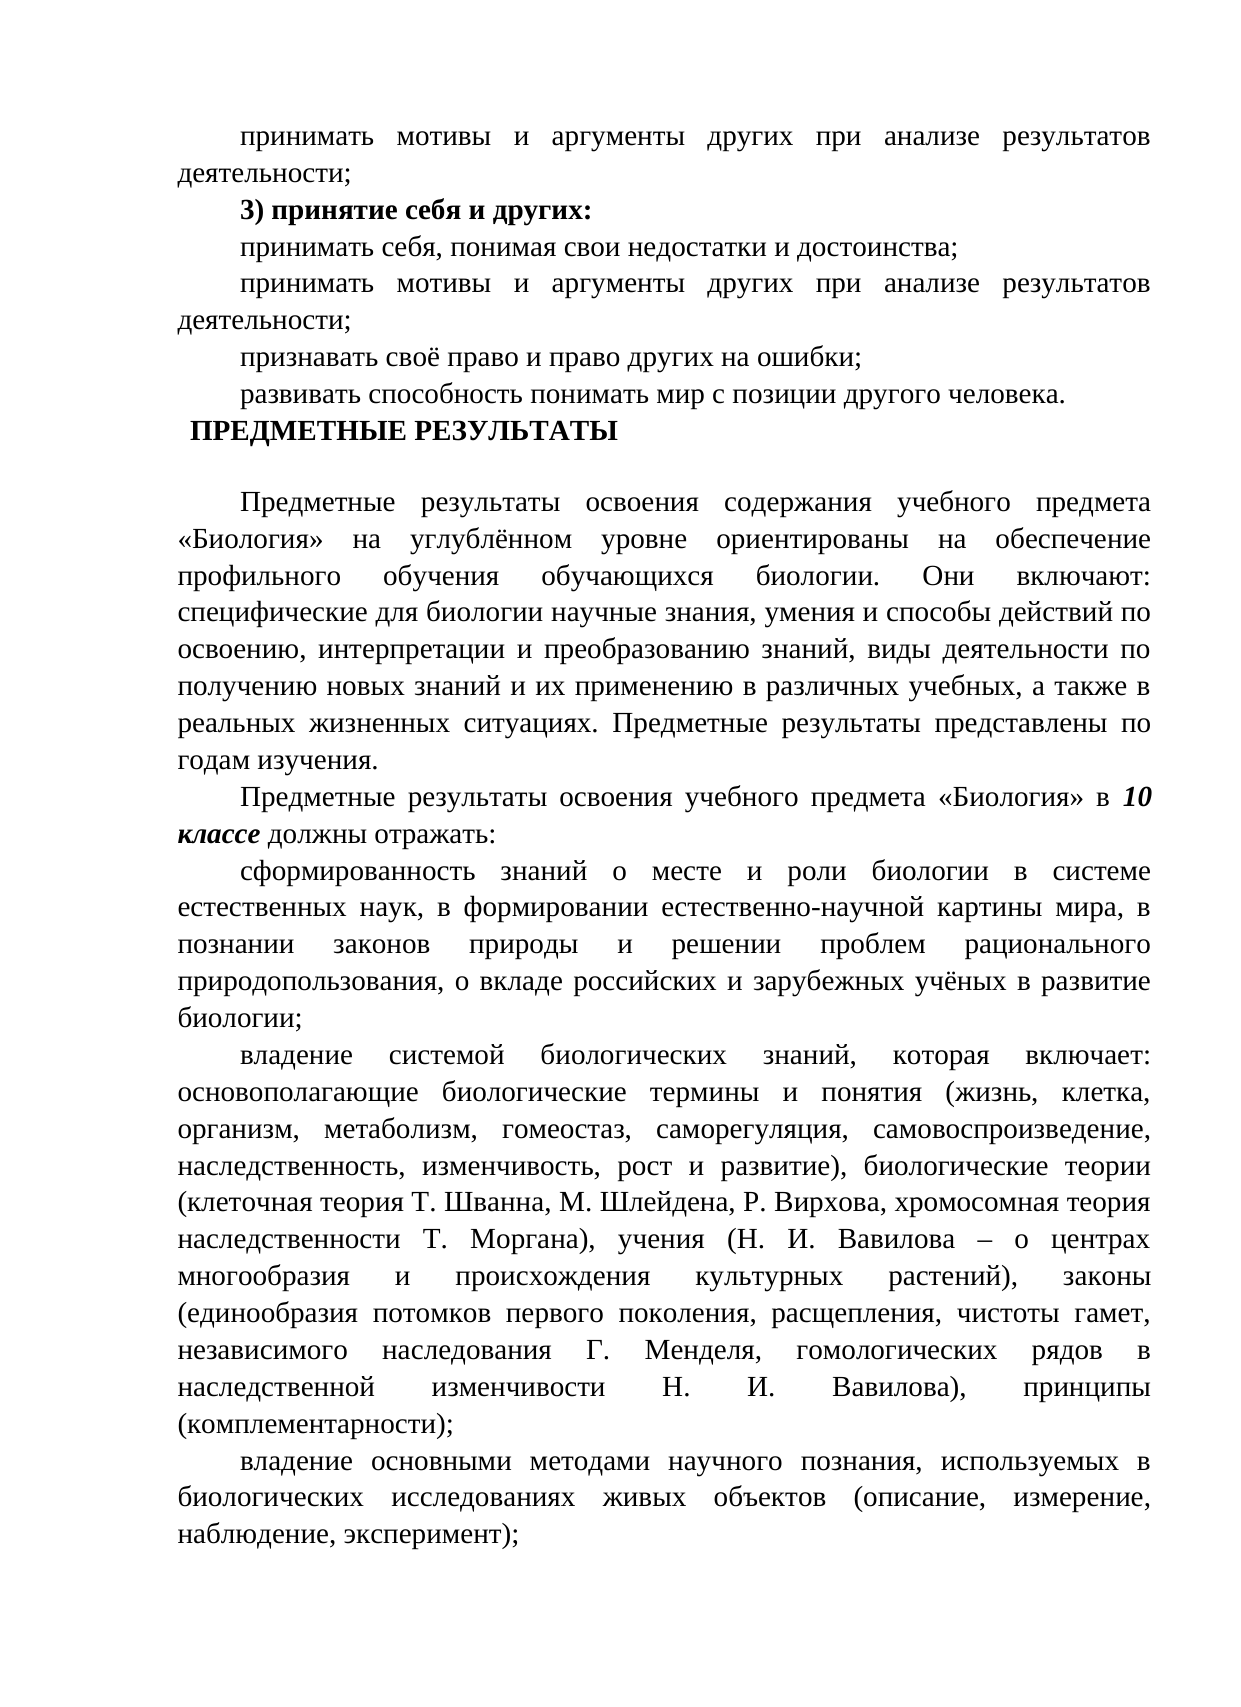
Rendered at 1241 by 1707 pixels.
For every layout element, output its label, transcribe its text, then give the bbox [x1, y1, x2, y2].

text развивать способность понимать мир с позиции другого человека. [177, 376, 1152, 410]
text принимать мотивы и аргументы других при анализе результатов деятельности; [177, 266, 1152, 336]
text владение системой биологических знаний, которая включает: основополагающие биологические термины и понятия (жизнь, клетка, организм, метаболизм, гомеостаз, саморегуляция, самовоспроизведение, наследственность, изменчивость, рост и развитие), биологические теории (клеточная теория Т. Шванна, М. Шлейдена, Р. Вирхова, хромосомная теория наследственности Т. Моргана), учения (Н. И. Вавилова – о центрах многообразия и происхождения культурных растений), законы (единообразия потомков первого поколения, расщепления, чистоты гамет, независимого наследования Г. Менделя, гомологических рядов в наследственной изменчивости Н. И. Вавилова), принципы (комплементарности); [177, 1037, 1152, 1439]
text владение основными методами научного познания, используемых в биологических исследованиях живых объектов (описание, измерение, наблюдение, эксперимент); [177, 1443, 1152, 1550]
text сформированность знаний о месте и роли биологии в системе естественных наук, в формировании естественно-научной картины мира, в познании законов природы и решении проблем рационального природопользования, о вкладе российских и зарубежных учёных в развитие биологии; [177, 853, 1152, 1034]
text ПРЕДМЕТНЫЕ РЕЗУЛЬТАТЫ [190, 413, 1152, 447]
text принимать мотивы и аргументы других при анализе результатов деятельности; [177, 118, 1152, 188]
text Предметные результаты освоения содержания учебного предмета «Биология» на углублённом уровне ориентированы на обеспечение профильного обучения обучающихся биологии. Они включают: специфические для биологии научные знания, умения и способы действий по освоению, интерпретации и преобразованию знаний, виды деятельности по получению новых знаний и их применению в различных учебных, а также в реальных жизненных ситуациях. Предметные результаты представлены по годам изучения. [177, 484, 1152, 776]
text 3) принятие себя и других: [177, 192, 1152, 225]
text Предметные результаты освоения учебного предмета «Биология» в 10 классе должны отражать: [177, 779, 1152, 849]
text принимать себя, понимая свои недостатки и достоинства; [177, 229, 1152, 262]
text признавать своё право и право других на ошибки; [177, 339, 1152, 373]
